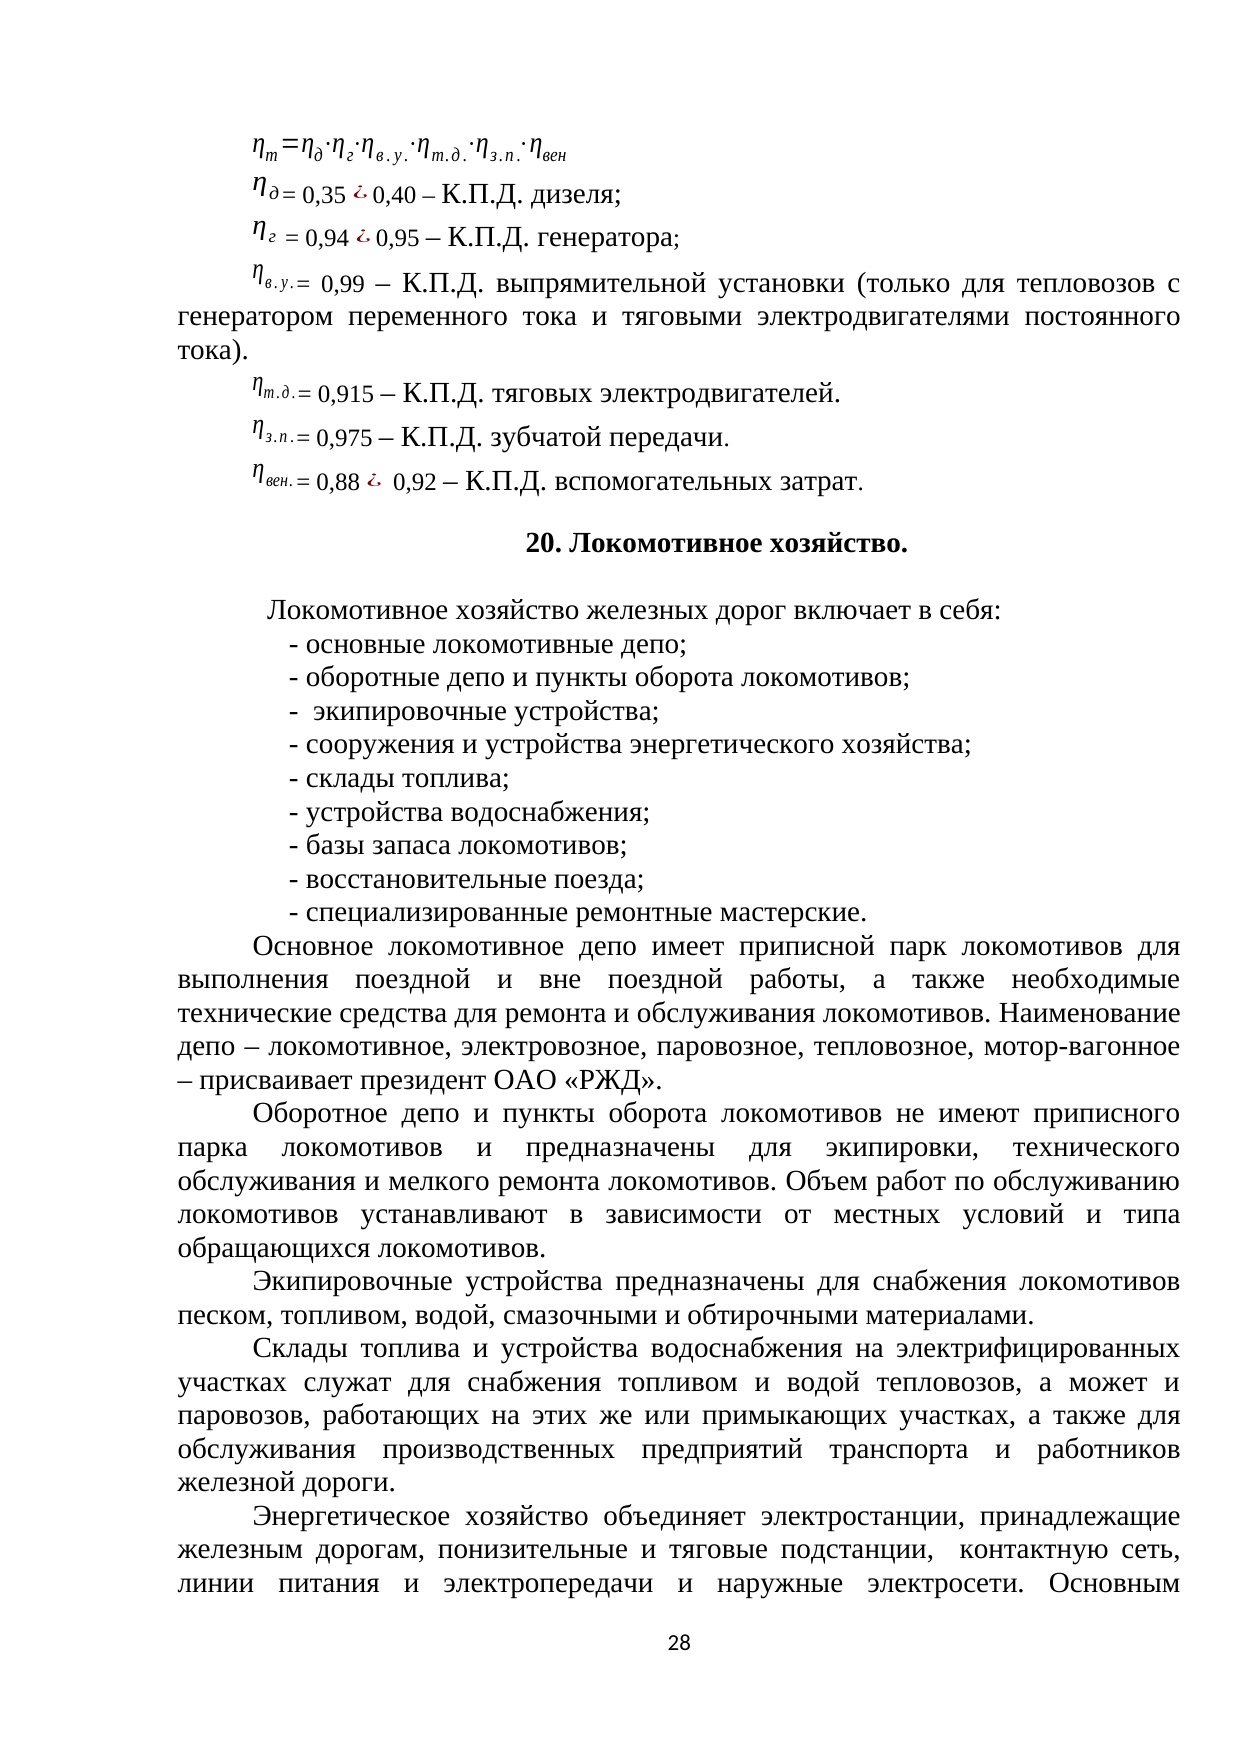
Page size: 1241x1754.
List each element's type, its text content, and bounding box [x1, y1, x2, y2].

text Основное локомотивное депо имеет приписной парк локомотивов для выполнения поездной и вне поездной работы, а также необходимые технические средства для ремонта и обслуживания локомотивов. Наименование депо – локомотивное, электровозное, паровозное, тепловозное, мотор-вагонное – присваивает президент ОАО «РЖД». [177, 928, 1181, 1096]
text = 0,915 – К.П.Д. тяговых электродвигателей. [177, 365, 1181, 409]
text - основные локомотивные депо; [177, 626, 1181, 659]
text - экипировочные устройства; [177, 693, 1181, 727]
text = 0,88 0,92 – К.П.Д. вспомогательных затрат. [177, 453, 1181, 497]
text = 0,99 – К.П.Д. выпрямительной установки (только для тепловозов с генератором переменного тока и тяговыми электродвигателями постоянного тока). [177, 253, 1181, 365]
text - специализированные ремонтные мастерские. [177, 894, 1181, 928]
text = 0,35 0,40 – К.П.Д. дизеля; [177, 166, 1181, 209]
text - оборотные депо и пункты оборота локомотивов; [177, 659, 1181, 693]
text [177, 1498, 1181, 1599]
text Оборотное депо и пункты оборота локомотивов не имеют приписного парка локомотивов и предназначены для экипировки, технического обслуживания и мелкого ремонта локомотивов. Объем работ по обслуживанию локомотивов устанавливают в зависимости от местных условий и типа обращающихся локомотивов. [177, 1096, 1181, 1263]
text - сооружения и устройства энергетического хозяйства; [177, 727, 1181, 760]
text Склады топлива и устройства водоснабжения на электрифицированных участках служат для снабжения топливом и водой тепловозов, а может и паровозов, работающих на этих же или примыкающих участках, а также для обслуживания производственных предприятий транспорта и работников железной дороги. [177, 1330, 1181, 1498]
text = 0,94 0,95 – К.П.Д. генератора; [177, 209, 1181, 253]
text 20. Локомотивное хозяйство. [177, 525, 1181, 559]
text Экипировочные устройства предназначены для снабжения локомотивов песком, топливом, водой, смазочными и обтирочными материалами. [177, 1263, 1181, 1330]
text Локомотивное хозяйство железных дорог включает в себя: [177, 592, 1181, 626]
text - восстановительные поезда; [177, 861, 1181, 894]
text - склады топлива; [177, 760, 1181, 794]
text = 0,975 – К.П.Д. зубчатой передачи. [177, 409, 1181, 453]
text - базы запаса локомотивов; [177, 827, 1181, 861]
text - устройства водоснабжения; [177, 794, 1181, 827]
